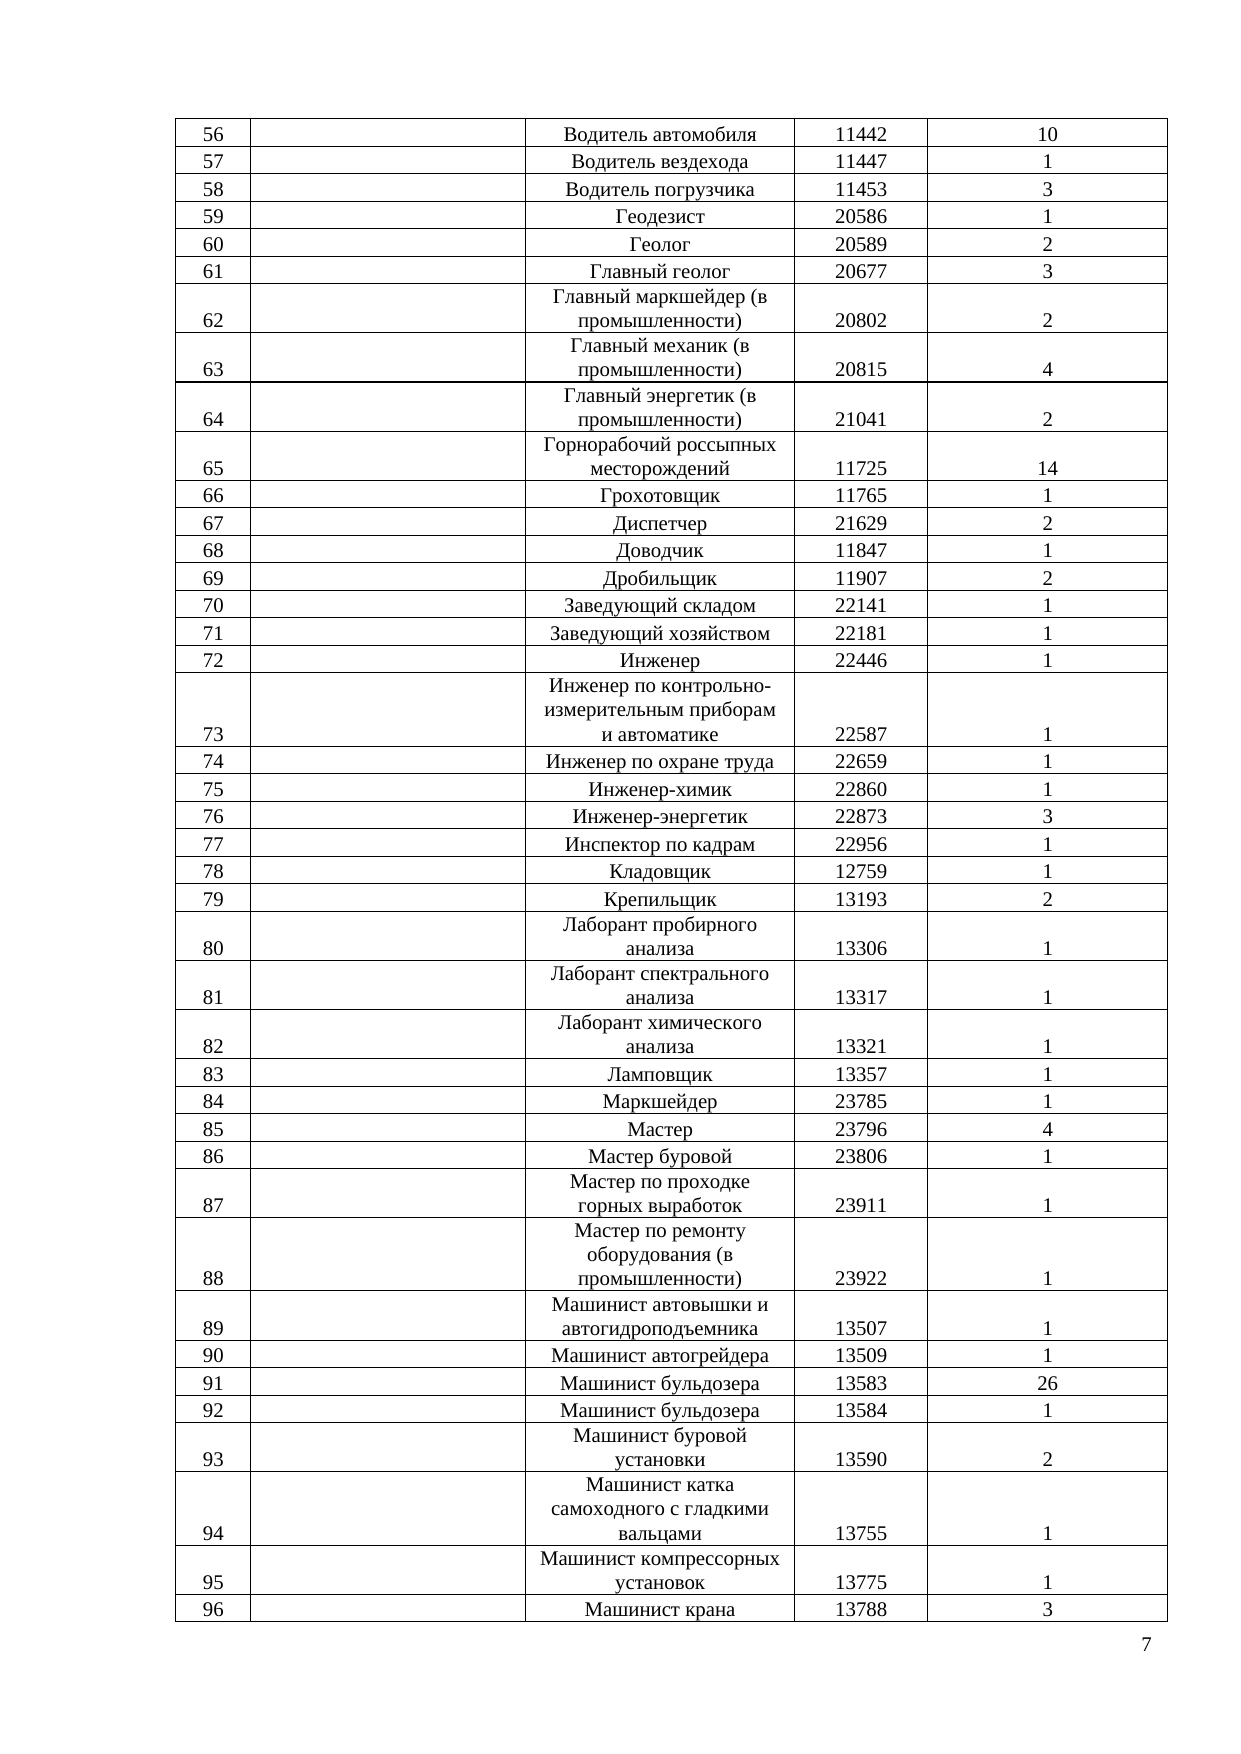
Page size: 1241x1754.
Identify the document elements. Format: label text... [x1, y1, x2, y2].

table_cell 1 [928, 1472, 1167, 1544]
table_cell Инженер-энергетик [526, 802, 794, 828]
table_cell 85 [176, 1114, 250, 1141]
table_cell 72 [176, 646, 250, 672]
table_cell 71 [176, 618, 250, 645]
table_cell [251, 284, 525, 332]
table_cell 80 [176, 912, 250, 960]
table_cell 1 [928, 1087, 1167, 1113]
table_cell 88 [176, 1218, 250, 1290]
table_cell [251, 563, 525, 590]
table_cell 13357 [795, 1059, 927, 1086]
table_cell Мастер [526, 1114, 794, 1141]
table_cell 66 [176, 481, 250, 507]
table_cell 1 [928, 1218, 1167, 1290]
table_cell [251, 857, 525, 883]
table_cell 20802 [795, 284, 927, 332]
table_cell 22956 [795, 829, 927, 856]
table_cell [251, 673, 525, 746]
table_cell 83 [176, 1059, 250, 1086]
table_cell 58 [176, 174, 250, 201]
table_cell 93 [176, 1423, 250, 1471]
table_cell 13509 [795, 1341, 927, 1367]
table_cell Машинист автовышки и автогидроподъемника [526, 1291, 794, 1339]
table_cell 59 [176, 202, 250, 228]
table_cell [251, 829, 525, 856]
table_cell [251, 1218, 525, 1290]
table_cell Дробильщик [526, 563, 794, 590]
table_cell Маркшейдер [526, 1087, 794, 1113]
table_cell 22873 [795, 802, 927, 828]
table_cell 82 [176, 1010, 250, 1058]
table_cell [251, 1169, 525, 1217]
table_cell 13193 [795, 884, 927, 911]
table_cell 3 [928, 174, 1167, 201]
table_cell 13507 [795, 1291, 927, 1339]
table_cell 23796 [795, 1114, 927, 1141]
table_cell 3 [928, 257, 1167, 283]
table_cell Машинист катка самоходного с гладкими вальцами [526, 1472, 794, 1544]
table_cell 1 [928, 646, 1167, 672]
table_cell 11453 [795, 174, 927, 201]
table_cell [251, 333, 525, 381]
table_cell [251, 536, 525, 562]
table_cell Инспектор по кадрам [526, 829, 794, 856]
table_cell 1 [928, 829, 1167, 856]
table_cell 62 [176, 284, 250, 332]
table_cell [251, 383, 525, 431]
table_cell 4 [928, 1114, 1167, 1141]
table_cell Крепильщик [526, 884, 794, 911]
table_cell [251, 1396, 525, 1422]
table_cell [251, 229, 525, 256]
table_cell 13306 [795, 912, 927, 960]
table_cell Машинист буровой установки [526, 1423, 794, 1471]
table_cell 2 [928, 508, 1167, 535]
table_cell Машинист автогрейдера [526, 1341, 794, 1367]
table_cell Геодезист [526, 202, 794, 228]
table_cell Грохотовщик [526, 481, 794, 507]
table_cell Машинист бульдозера [526, 1396, 794, 1422]
table_cell Главный механик (в промышленности) [526, 333, 794, 381]
table_cell [251, 508, 525, 535]
table_cell [251, 1341, 525, 1367]
table_cell 69 [176, 563, 250, 590]
table_cell Доводчик [526, 536, 794, 562]
table_cell 20586 [795, 202, 927, 228]
table_cell 13775 [795, 1546, 927, 1594]
table_cell 95 [176, 1546, 250, 1594]
table_cell [251, 1546, 525, 1594]
table_cell 3 [928, 1595, 1167, 1621]
table_cell 89 [176, 1291, 250, 1339]
table_cell 74 [176, 747, 250, 773]
table_cell 1 [928, 1142, 1167, 1168]
table_cell 22659 [795, 747, 927, 773]
table_cell 26 [928, 1368, 1167, 1394]
table_cell 13755 [795, 1472, 927, 1544]
table_cell 86 [176, 1142, 250, 1168]
table_cell 73 [176, 673, 250, 746]
table_cell 23785 [795, 1087, 927, 1113]
table_cell 60 [176, 229, 250, 256]
table_cell [251, 1472, 525, 1544]
table_cell 1 [928, 774, 1167, 801]
table_cell [251, 257, 525, 283]
table_cell 57 [176, 147, 250, 173]
table_cell 77 [176, 829, 250, 856]
table_cell 1 [928, 536, 1167, 562]
table_cell 11847 [795, 536, 927, 562]
table_cell 78 [176, 857, 250, 883]
table_cell 11447 [795, 147, 927, 173]
table_cell 56 [176, 119, 250, 146]
table_cell 20677 [795, 257, 927, 283]
table_cell [251, 774, 525, 801]
table_cell [251, 884, 525, 911]
table_cell 11442 [795, 119, 927, 146]
table_cell 13590 [795, 1423, 927, 1471]
table_cell [251, 1595, 525, 1621]
table_cell Машинист бульдозера [526, 1368, 794, 1394]
table_cell 1 [928, 481, 1167, 507]
table_cell Водитель автомобиля [526, 119, 794, 146]
table_cell 21041 [795, 383, 927, 431]
table_cell [251, 961, 525, 1009]
table_cell Главный маркшейдер (в промышленности) [526, 284, 794, 332]
table_cell 13583 [795, 1368, 927, 1394]
table_cell 1 [928, 1396, 1167, 1422]
table_cell Главный энергетик (в промышленности) [526, 383, 794, 431]
table_cell 64 [176, 383, 250, 431]
table_cell [251, 1114, 525, 1141]
table_cell 1 [928, 1169, 1167, 1217]
table_cell 20815 [795, 333, 927, 381]
table_cell 1 [928, 1010, 1167, 1058]
table_cell 1 [928, 1291, 1167, 1339]
table_cell [251, 1087, 525, 1113]
table_cell 2 [928, 229, 1167, 256]
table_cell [526, 1595, 794, 1621]
table_cell 12759 [795, 857, 927, 883]
table_cell Инженер [526, 646, 794, 672]
table_cell 81 [176, 961, 250, 1009]
table_cell 13321 [795, 1010, 927, 1058]
table_cell 13317 [795, 961, 927, 1009]
table_cell 1 [928, 202, 1167, 228]
table_cell Лаборант пробирного анализа [526, 912, 794, 960]
table_cell 1 [928, 1341, 1167, 1367]
table_cell [251, 1142, 525, 1168]
table_cell 23922 [795, 1218, 927, 1290]
table_cell 21629 [795, 508, 927, 535]
table_cell Диспетчер [526, 508, 794, 535]
table_cell [251, 432, 525, 480]
table_cell 1 [928, 147, 1167, 173]
table_cell 22446 [795, 646, 927, 672]
table_cell 4 [928, 333, 1167, 381]
table_cell 13584 [795, 1396, 927, 1422]
table_cell 94 [176, 1472, 250, 1544]
table_cell 90 [176, 1341, 250, 1367]
table_cell [251, 147, 525, 173]
table_cell 76 [176, 802, 250, 828]
table_cell 96 [176, 1595, 250, 1621]
table_cell Кладовщик [526, 857, 794, 883]
table_cell 22141 [795, 591, 927, 617]
table_cell 3 [928, 802, 1167, 828]
table_cell [251, 646, 525, 672]
table_cell 22860 [795, 774, 927, 801]
table_cell 10 [928, 119, 1167, 146]
table_cell 1 [928, 1059, 1167, 1086]
table_cell Геолог [526, 229, 794, 256]
table_cell 75 [176, 774, 250, 801]
table_cell 22587 [795, 673, 927, 746]
table_cell 92 [176, 1396, 250, 1422]
table_cell 65 [176, 432, 250, 480]
table_cell 1 [928, 961, 1167, 1009]
table_cell 2 [928, 563, 1167, 590]
table_cell Горнорабочий россыпных месторождений [526, 432, 794, 480]
table_cell 67 [176, 508, 250, 535]
table_cell [251, 802, 525, 828]
table_cell [251, 202, 525, 228]
table_cell 70 [176, 591, 250, 617]
table_cell [251, 174, 525, 201]
table_cell 2 [928, 1423, 1167, 1471]
table_cell Мастер по проходке горных выработок [526, 1169, 794, 1217]
table_cell 11725 [795, 432, 927, 480]
table_cell Водитель вездехода [526, 147, 794, 173]
table_cell Лаборант химического анализа [526, 1010, 794, 1058]
table_cell 91 [176, 1368, 250, 1394]
table_cell [251, 1291, 525, 1339]
table_cell 79 [176, 884, 250, 911]
table_cell 1 [928, 912, 1167, 960]
table_cell 11907 [795, 563, 927, 590]
table_cell [251, 481, 525, 507]
table_cell 87 [176, 1169, 250, 1217]
table_cell 68 [176, 536, 250, 562]
table_cell [251, 1368, 525, 1394]
table_cell 23911 [795, 1169, 927, 1217]
table_cell 1 [928, 673, 1167, 746]
table_cell Инженер по охране труда [526, 747, 794, 773]
table_cell [251, 591, 525, 617]
table_cell 2 [928, 284, 1167, 332]
table_cell 13788 [795, 1595, 927, 1621]
table_cell Заведующий складом [526, 591, 794, 617]
table_cell 63 [176, 333, 250, 381]
table_cell Ламповщик [526, 1059, 794, 1086]
table_cell 23806 [795, 1142, 927, 1168]
table_cell [251, 1010, 525, 1058]
table_cell Мастер буровой [526, 1142, 794, 1168]
table_cell [251, 119, 525, 146]
table_cell [251, 1059, 525, 1086]
table_cell 61 [176, 257, 250, 283]
table_cell Главный геолог [526, 257, 794, 283]
table_cell 1 [928, 618, 1167, 645]
table_cell 20589 [795, 229, 927, 256]
table_cell 11765 [795, 481, 927, 507]
table_cell Заведующий хозяйством [526, 618, 794, 645]
table_cell [251, 618, 525, 645]
table_cell Водитель погрузчика [526, 174, 794, 201]
table_cell [251, 1423, 525, 1471]
table_cell 2 [928, 884, 1167, 911]
table_cell 1 [928, 591, 1167, 617]
table_cell 1 [928, 1546, 1167, 1594]
table_cell Инженер по контрольно-измерительным приборам и автоматике [526, 673, 794, 746]
table_cell Машинист компрессорных установок [526, 1546, 794, 1594]
table_cell 1 [928, 857, 1167, 883]
table_cell Лаборант спектрального анализа [526, 961, 794, 1009]
table_cell Инженер-химик [526, 774, 794, 801]
table_cell [251, 912, 525, 960]
table_cell 84 [176, 1087, 250, 1113]
table_cell 2 [928, 383, 1167, 431]
table_cell 14 [928, 432, 1167, 480]
table_cell Мастер по ремонту оборудования (в промышленности) [526, 1218, 794, 1290]
table_cell 1 [928, 747, 1167, 773]
table_cell 22181 [795, 618, 927, 645]
table_cell [251, 747, 525, 773]
